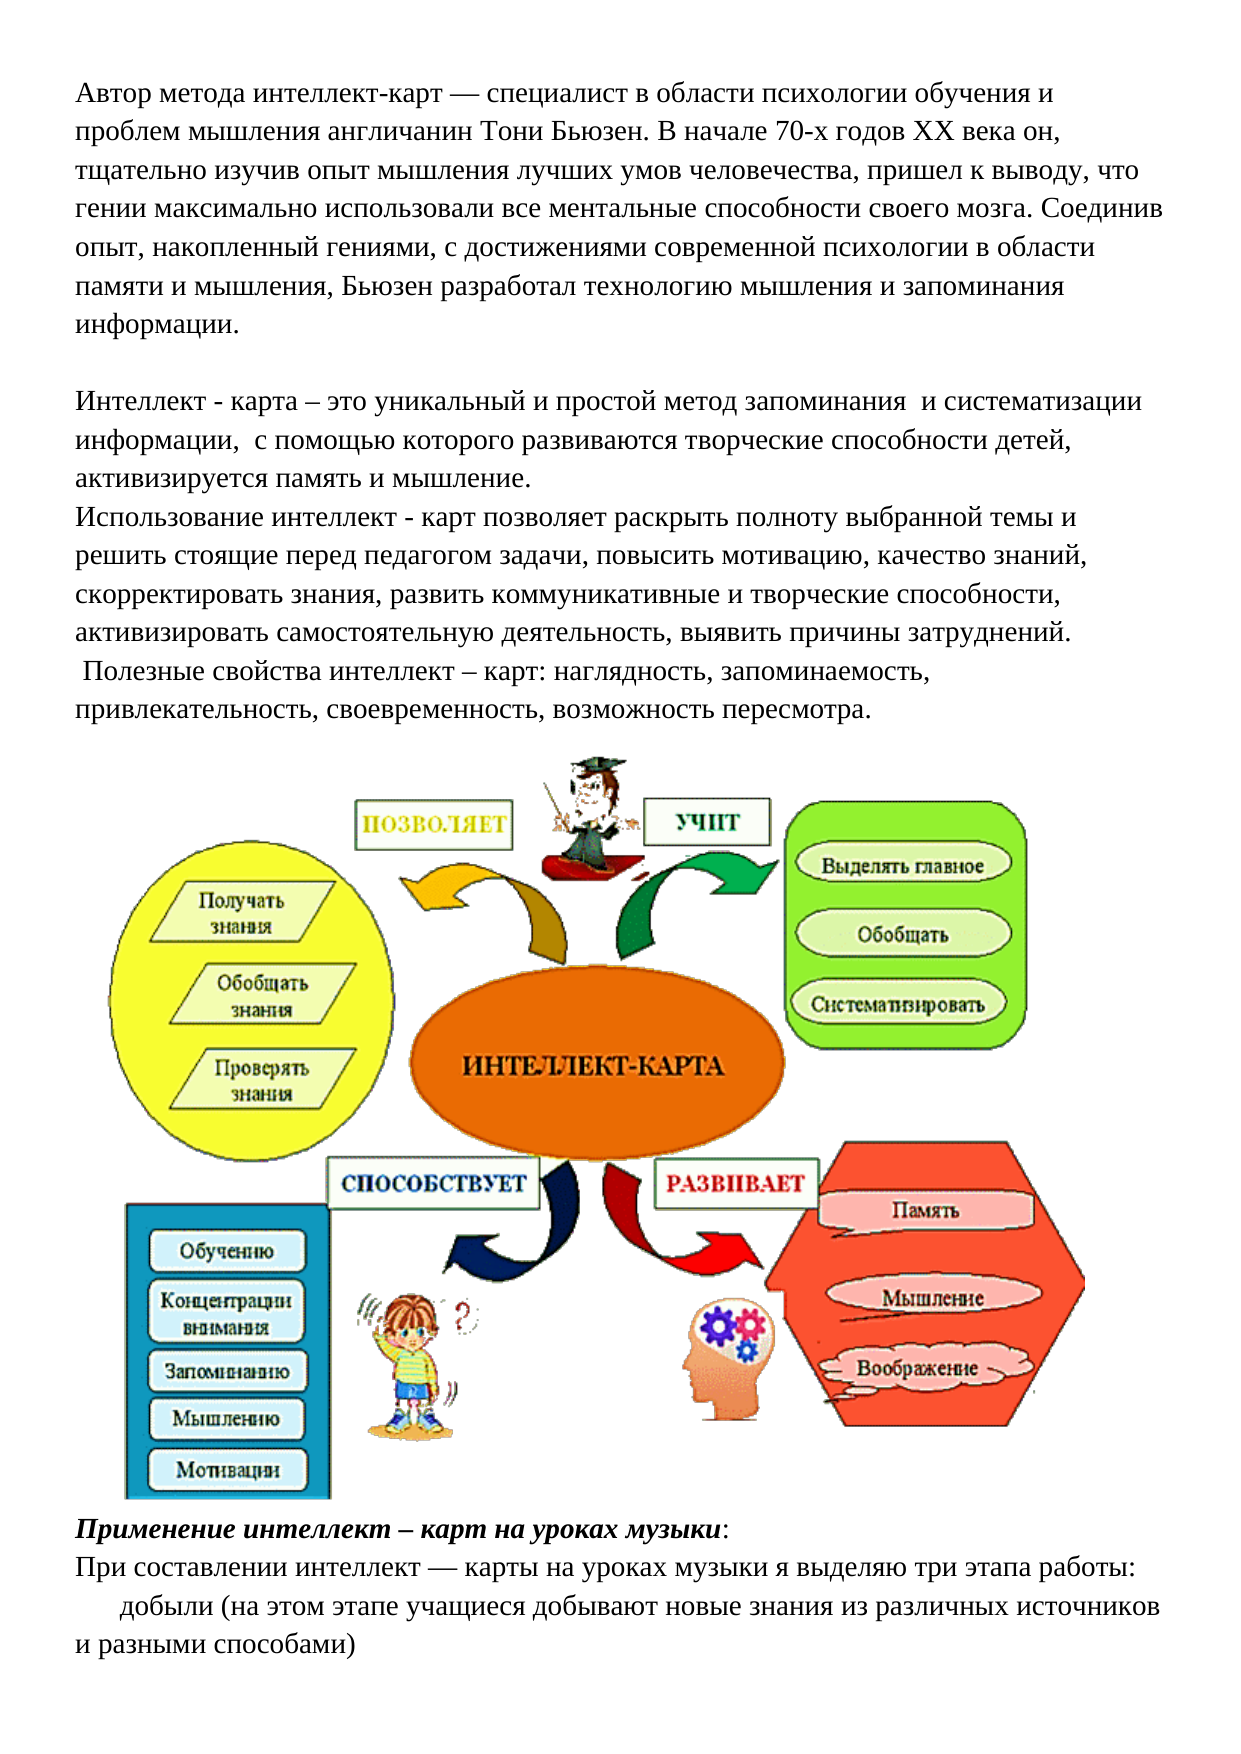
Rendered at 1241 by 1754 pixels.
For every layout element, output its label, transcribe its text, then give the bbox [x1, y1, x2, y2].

text При составлении интеллект — карты на уроках музыки я выделяю три этапа работы:  добыли (на этом этапе учащиеся добывают новые знания из различных источников и разными способами) [75, 1549, 1165, 1660]
text Полезные свойства интеллект – карт: наглядность, запоминаемость, привлекательность, своевременность, возможность пересмотра. [75, 653, 1165, 725]
text Использование интеллект - карт позволяет раскрыть полноту выбранной темы и решить стоящие перед педагогом задачи, повысить мотивацию, качество знаний, скорректировать знания, развить коммуникативные и творческие способности, активизировать самостоятельную деятельность, выявить причины затруднений. [75, 499, 1165, 648]
picture [75, 730, 1085, 1507]
text Автор метода интеллект-карт — специалист в области психологии обучения и проблем мышления англичанин Тони Бьюзен. В начале 70-х годов XX века он, тщательно изучив опыт мышления лучших умов человечества, пришел к выводу, что гении максимально использовали все ментальные способности своего мозга. Соединив опыт, накопленный гениями, с достижениями современной психологии в области памяти и мышления, Бьюзен разработал технологию мышления и запоминания информации. [75, 75, 1165, 340]
text Интеллект - карта – это уникальный и простой метод запоминания и систематизации информации, с помощью которого развиваются творческие способности детей, активизируется память и мышление. [75, 383, 1165, 494]
text Применение интеллект – карт на уроках музыки: [75, 1511, 1165, 1544]
